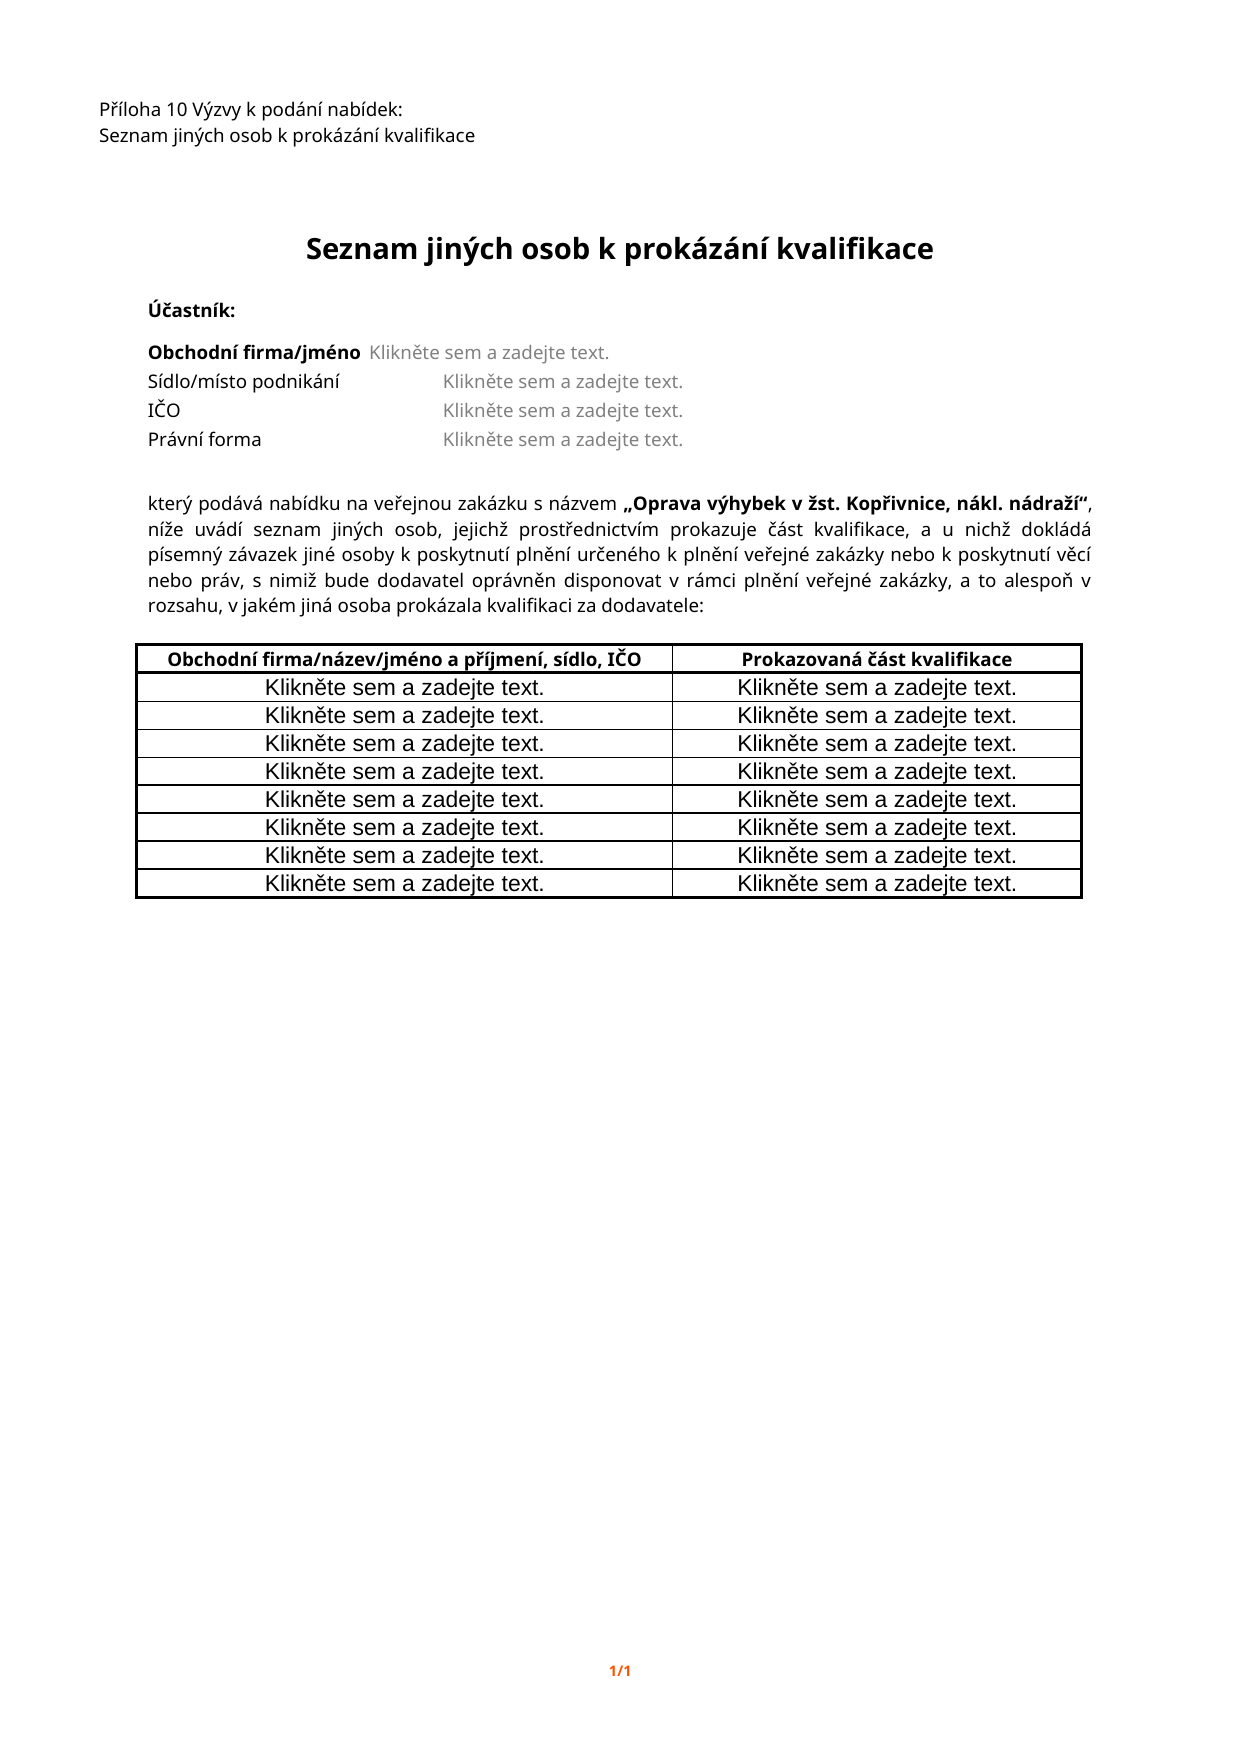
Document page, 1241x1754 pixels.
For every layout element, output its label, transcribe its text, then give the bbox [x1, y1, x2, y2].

text který podává nabídku na veřejnou zakázku s názvem „Oprava výhybek v žst. Kopřivnice, nákl. nádraží“, níže uvádí seznam jiných osob, jejichž prostřednictvím prokazuje část kvalifikace, a u nichž dokládá písemný závazek jiné osoby k poskytnutí plnění určeného k plnění veřejné zakázky nebo k poskytnutí věcí nebo práv, s nimiž bude dodavatel oprávněn disponovat v rámci plnění veřejné zakázky, a to alespoň v rozsahu, v jakém jiná osoba prokázala kvalifikaci za dodavatele: [148, 490, 1093, 618]
title Seznam jiných osob k prokázání kvalifikace [148, 228, 1093, 268]
text IČO [148, 394, 1093, 423]
text Sídlo/místo podnikání [148, 365, 1093, 394]
text Účastník: [148, 293, 1093, 324]
text Obchodní firma/jméno [148, 336, 1093, 365]
table_header Prokazovaná část kvalifikace [673, 646, 1080, 671]
text Právní forma [148, 423, 1093, 452]
table_header Obchodní firma/název/jméno a příjmení, sídlo, IČO [138, 646, 672, 671]
